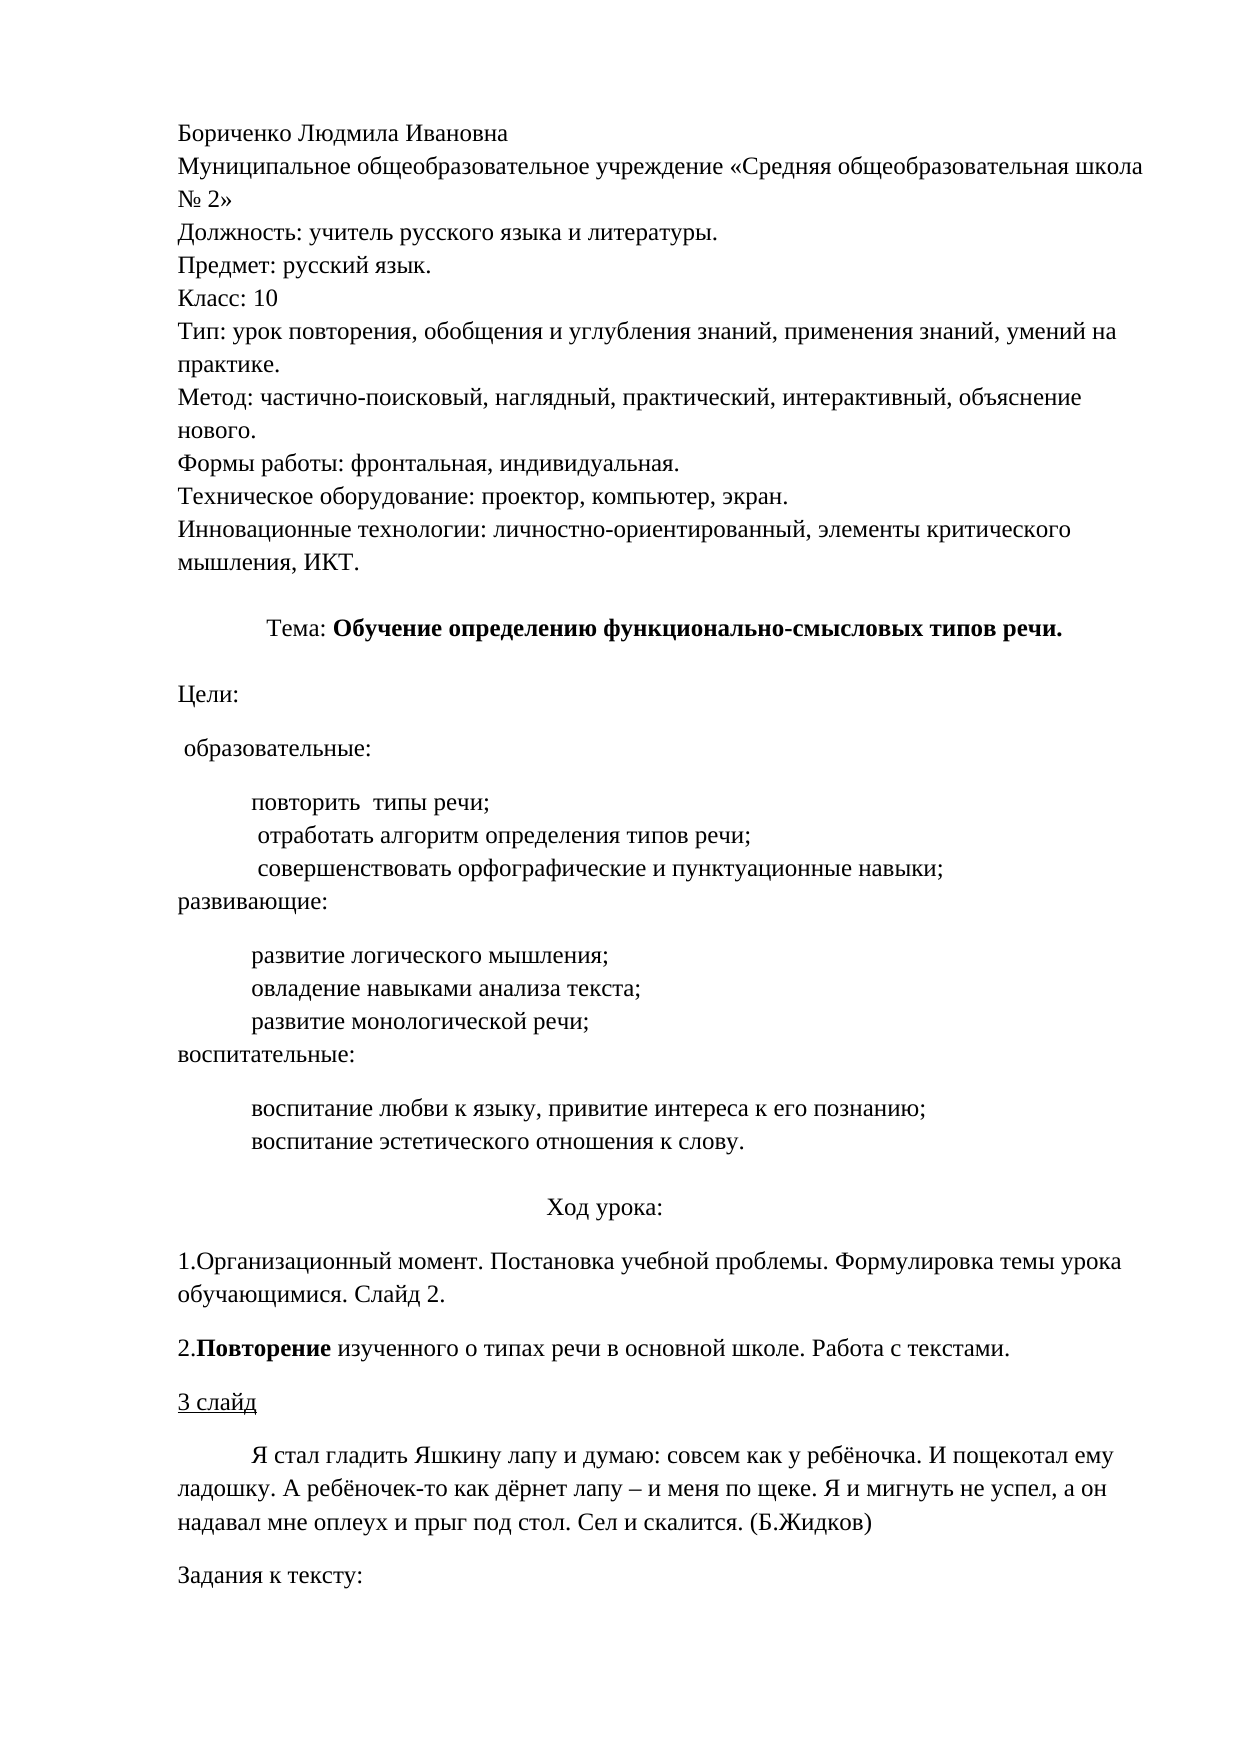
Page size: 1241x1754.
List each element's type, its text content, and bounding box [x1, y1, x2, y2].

text воспитание любви к языку, привитие интереса к его познанию; [177, 1093, 1152, 1122]
text 1.Организационный момент. Постановка учебной проблемы. Формулировка темы урока обучающимися. Слайд 2. [177, 1246, 1152, 1308]
text Цели: [177, 679, 1152, 708]
text Бориченко Людмила Ивановна [177, 118, 1152, 147]
text повторить типы речи; [177, 787, 1152, 816]
text совершенствовать орфографические и пунктуационные навыки; [177, 853, 1152, 882]
text Тема: Обучение определению функционально-смысловых типов речи. [177, 613, 1152, 642]
text Муниципальное общеобразовательное учреждение «Средняя общеобразовательная школа № 2» [177, 151, 1152, 213]
text развитие монологической речи; [177, 1006, 1152, 1035]
text воспитание эстетического отношения к слову. [177, 1126, 1152, 1155]
text овладение навыками анализа текста; [177, 973, 1152, 1002]
text 3 слайд [177, 1387, 1152, 1415]
text Метод: частично-поисковый, наглядный, практический, интерактивный, объяснение нового. [177, 382, 1152, 444]
text отработать алгоритм определения типов речи; [177, 820, 1152, 849]
text 2.Повторение изученного о типах речи в основной школе. Работа с текстами. [177, 1333, 1152, 1362]
text образовательные: [177, 733, 1152, 762]
text Класс: 10 [177, 283, 1152, 312]
text Я стал гладить Яшкину лапу и думаю: совсем как у ребёночка. И пощекотал ему ладошку. А ребёночек-то как дёрнет лапу – и меня по щеке. Я и мигнуть не успел, а он надавал мне оплеух и прыг под стол. Сел и скалится. (Б.Жидков) [177, 1441, 1152, 1535]
text Инновационные технологии: личностно-ориентированный, элементы критического мышления, ИКТ. [177, 514, 1152, 576]
text воспитательные: [177, 1039, 1152, 1068]
text Предмет: русский язык. [177, 250, 1152, 279]
text Ход урока: [177, 1192, 1152, 1221]
text Техническое оборудование: проектор, компьютер, экран. [177, 481, 1152, 510]
text развивающие: [177, 886, 1152, 915]
text Формы работы: фронтальная, индивидуальная. [177, 448, 1152, 477]
text Должность: учитель русского языка и литературы. [177, 217, 1152, 246]
text Задания к тексту: [177, 1560, 1152, 1589]
text Тип: урок повторения, обобщения и углубления знаний, применения знаний, умений на практике. [177, 316, 1152, 378]
text развитие логического мышления; [177, 940, 1152, 969]
